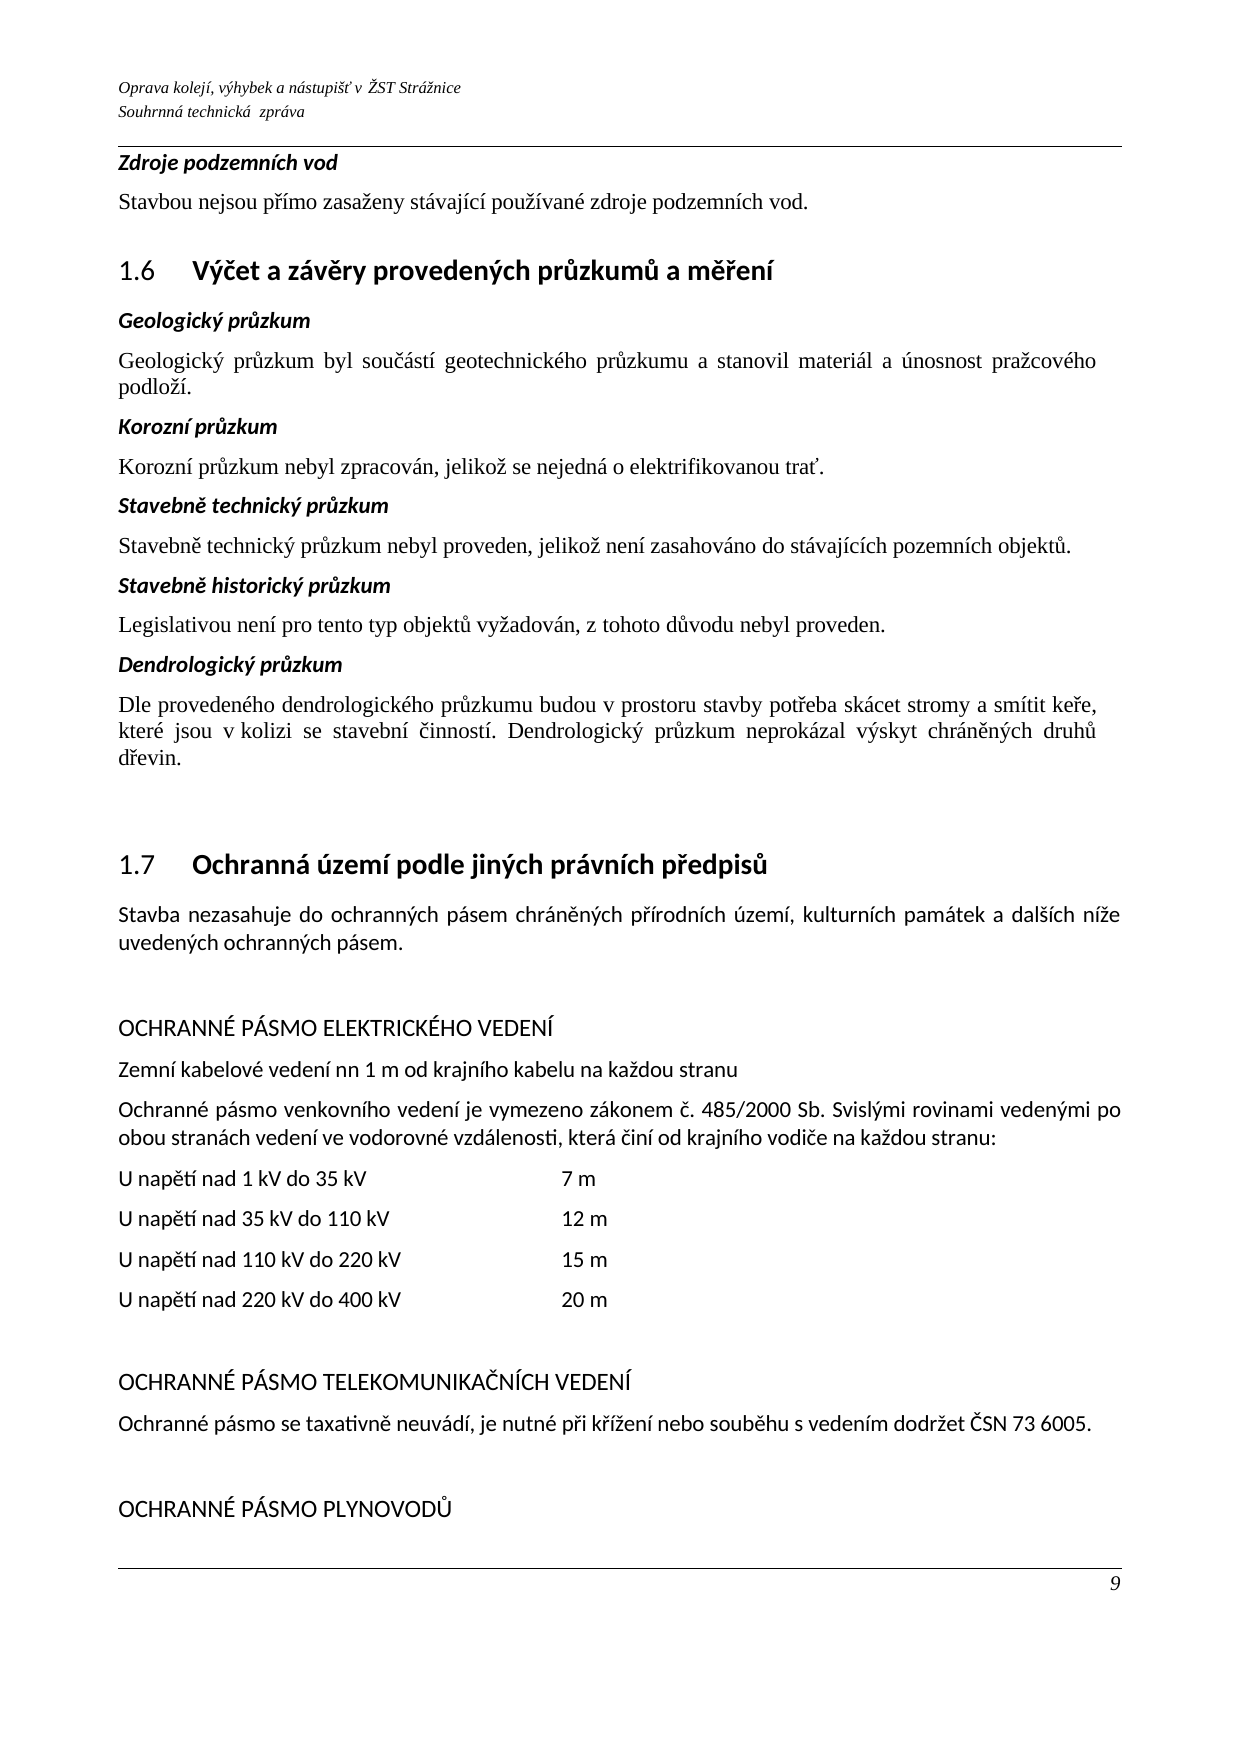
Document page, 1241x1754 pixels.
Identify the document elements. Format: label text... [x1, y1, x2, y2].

text Legislativou není pro tento typ objektů vyžadován, z tohoto důvodu nebyl proveden. [118, 611, 1097, 638]
text Stavebně historický průzkum [118, 571, 1122, 599]
text Korozní průzkum [118, 412, 1122, 440]
text Geologický průzkum [118, 306, 1122, 334]
text Zemní kabelové vedení nn 1 m od krajního kabelu na každou stranu [118, 1055, 1122, 1083]
text Stavba nezasahuje do ochranných pásem chráněných přírodních území, kulturních památek a dalších níže uvedených ochranných pásem. [118, 900, 1122, 956]
text U napětí nad 1 kV do 35 kV 7 m [118, 1164, 1122, 1192]
text Geologický průzkum byl součástí geotechnického průzkumu a stanovil materiál a únosnost pražcového podloží. [118, 347, 1097, 400]
text U napětí nad 220 kV do 400 kV 20 m [118, 1285, 1122, 1313]
text OCHRANNÉ PÁSMO PLYNOVODŮ [118, 1493, 1122, 1523]
text Stavbou nejsou přímo zasaženy stávající používané zdroje podzemních vod. [118, 188, 1097, 214]
text U napětí nad 35 kV do 110 kV 12 m [118, 1204, 1122, 1232]
text Ochranné pásmo venkovního vedení je vymezeno zákonem č. 485/2000 Sb. Svislými rovinami vedenými po obou stranách vedení ve vodorovné vzdálenosti, která činí od krajního vodiče na každou stranu: [118, 1095, 1122, 1151]
text Zdroje podzemních vod [118, 148, 1122, 176]
subtitle Ochranná území podle jiných právních předpisů [118, 846, 1122, 882]
text Stavebně technický průzkum [118, 492, 1122, 519]
text Dle provedeného dendrologického průzkumu budou v prostoru stavby potřeba skácet stromy a smítit keře, které jsou v kolizi se stavební činností. Dendrologický průzkum neprokázal výskyt chráněných druhů dřevin. [118, 691, 1097, 770]
text OCHRANNÉ PÁSMO ELEKTRICKÉHO VEDENÍ [118, 1012, 1122, 1042]
text Dendrologický průzkum [118, 650, 1122, 678]
text OCHRANNÉ PÁSMO TELEKOMUNIKAČNÍCH VEDENÍ [118, 1366, 1122, 1397]
text U napětí nad 110 kV do 220 kV 15 m [118, 1245, 1122, 1273]
subtitle Výčet a závěry provedených průzkumů a měření [118, 252, 1122, 288]
text Korozní průzkum nebyl zpracován, jelikož se nejedná o elektrifikovanou trať. [118, 453, 1097, 479]
text Stavebně technický průzkum nebyl proveden, jelikož není zasahováno do stávajících pozemních objektů. [118, 532, 1097, 558]
text Ochranné pásmo se taxativně neuvádí, je nutné při křížení nebo souběhu s vedením dodržet ČSN 73 6005. [118, 1409, 1122, 1437]
